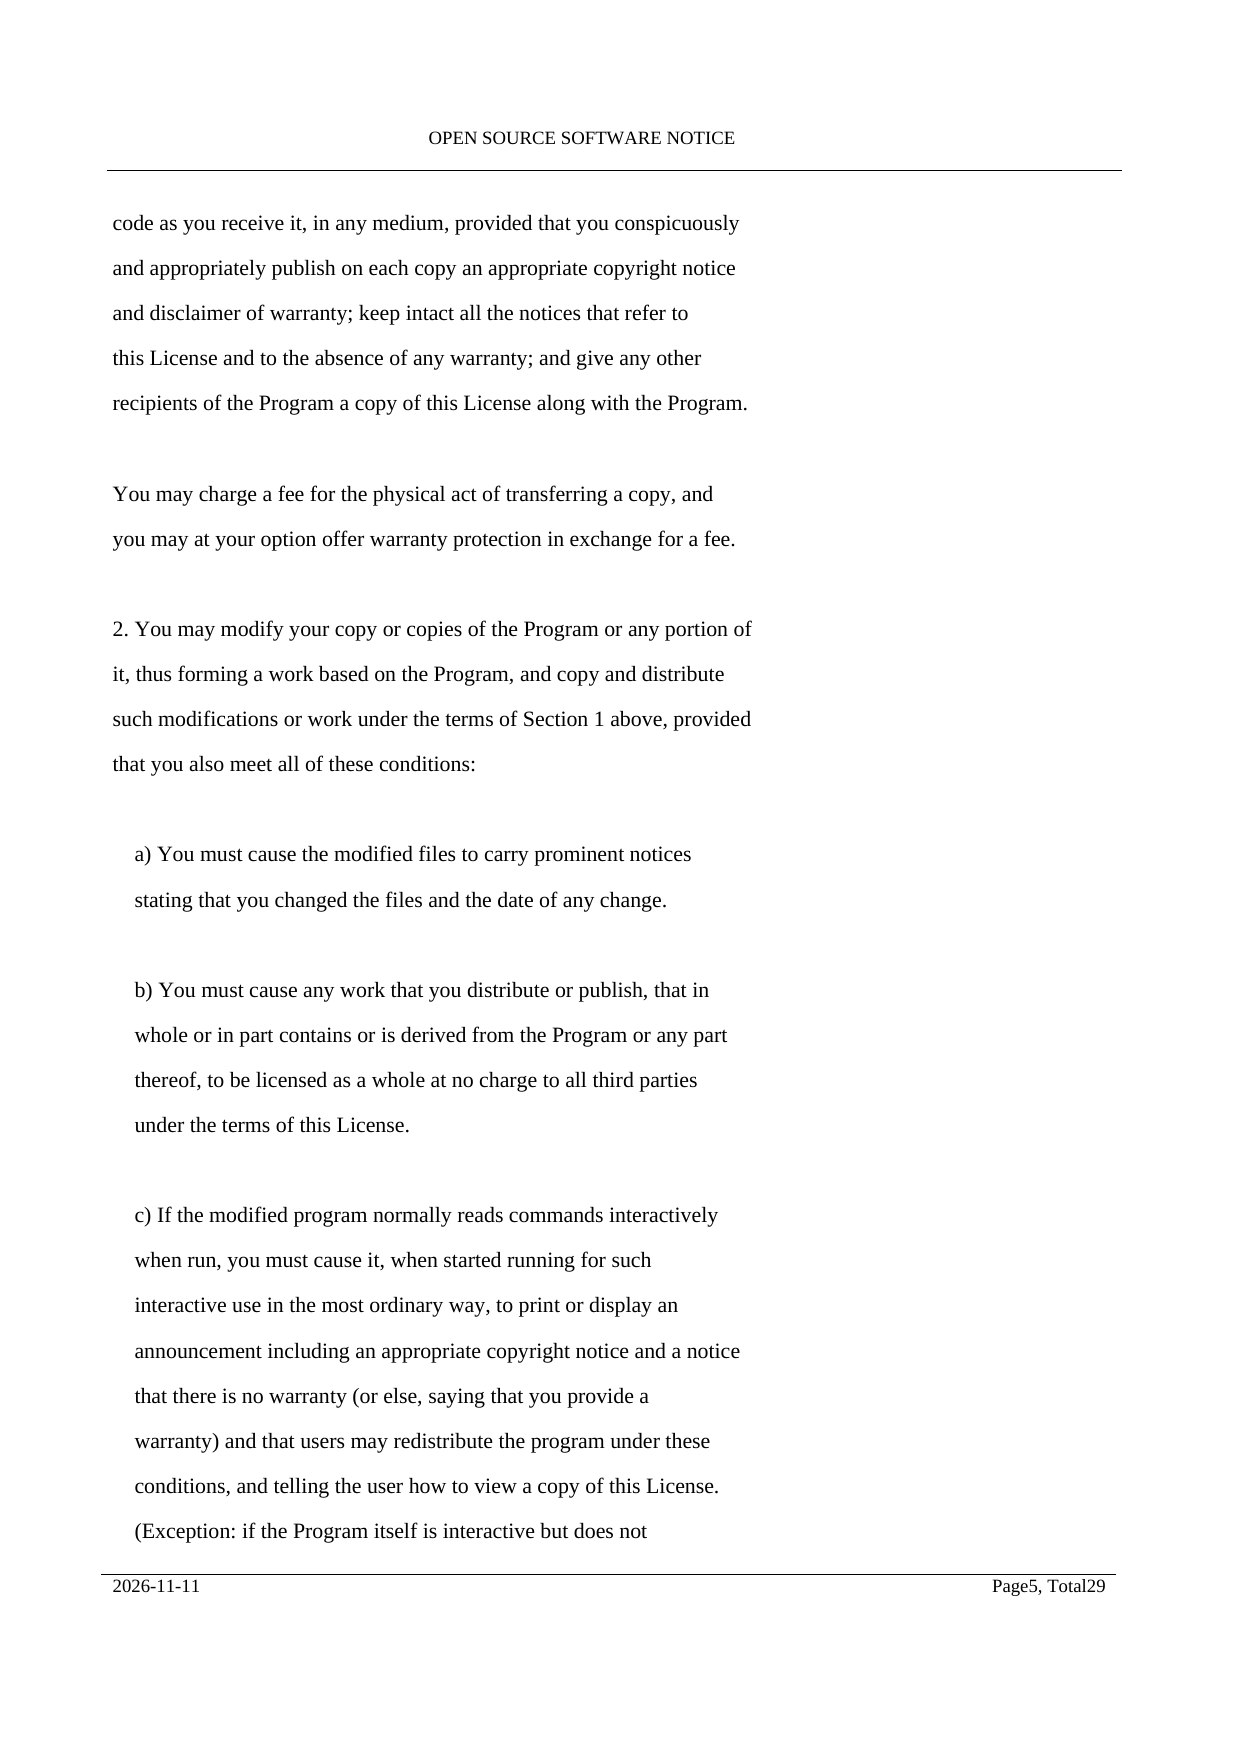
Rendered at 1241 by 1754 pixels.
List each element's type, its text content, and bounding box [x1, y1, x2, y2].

text You may charge a fee for the physical act of transferring a copy, and [112, 477, 1128, 509]
text it, thus forming a work based on the Program, and copy and distribute [112, 657, 1128, 690]
text a) You must cause the modified files to carry prominent notices [112, 838, 1128, 870]
text whole or in part contains or is derived from the Program or any part [112, 1018, 1128, 1051]
text b) You must cause any work that you distribute or publish, that in [112, 973, 1128, 1006]
text stating that you changed the files and the date of any change. [112, 883, 1128, 915]
text thereof, to be licensed as a whole at no charge to all third parties [112, 1063, 1128, 1096]
text you may at your option offer warranty protection in exchange for a fee. [112, 522, 1128, 554]
text when run, you must cause it, when started running for such [112, 1244, 1128, 1276]
text code as you receive it, in any medium, provided that you conspicuously [112, 206, 1128, 239]
text that you also meet all of these conditions: [112, 748, 1128, 780]
text under the terms of this License. [112, 1108, 1128, 1141]
text that there is no warranty (or else, saying that you provide a [112, 1379, 1128, 1412]
text announcement including an appropriate copyright notice and a notice [112, 1334, 1128, 1366]
text and disclaimer of warranty; keep intact all the notices that refer to [112, 297, 1128, 329]
text interactive use in the most ordinary way, to print or display an [112, 1289, 1128, 1321]
text and appropriately publish on each copy an appropriate copyright notice [112, 251, 1128, 284]
text (Exception: if the Program itself is interactive but does not [112, 1514, 1128, 1547]
text this License and to the absence of any warranty; and give any other [112, 342, 1128, 374]
text warranty) and that users may redistribute the program under these [112, 1424, 1128, 1457]
text conditions, and telling the user how to view a copy of this License. [112, 1469, 1128, 1502]
text c) If the modified program normally reads commands interactively [112, 1199, 1128, 1231]
text such modifications or work under the terms of Section 1 above, provided [112, 702, 1128, 735]
text recipients of the Program a copy of this License along with the Program. [112, 387, 1128, 419]
text 2. You may modify your copy or copies of the Program or any portion of [112, 612, 1128, 645]
